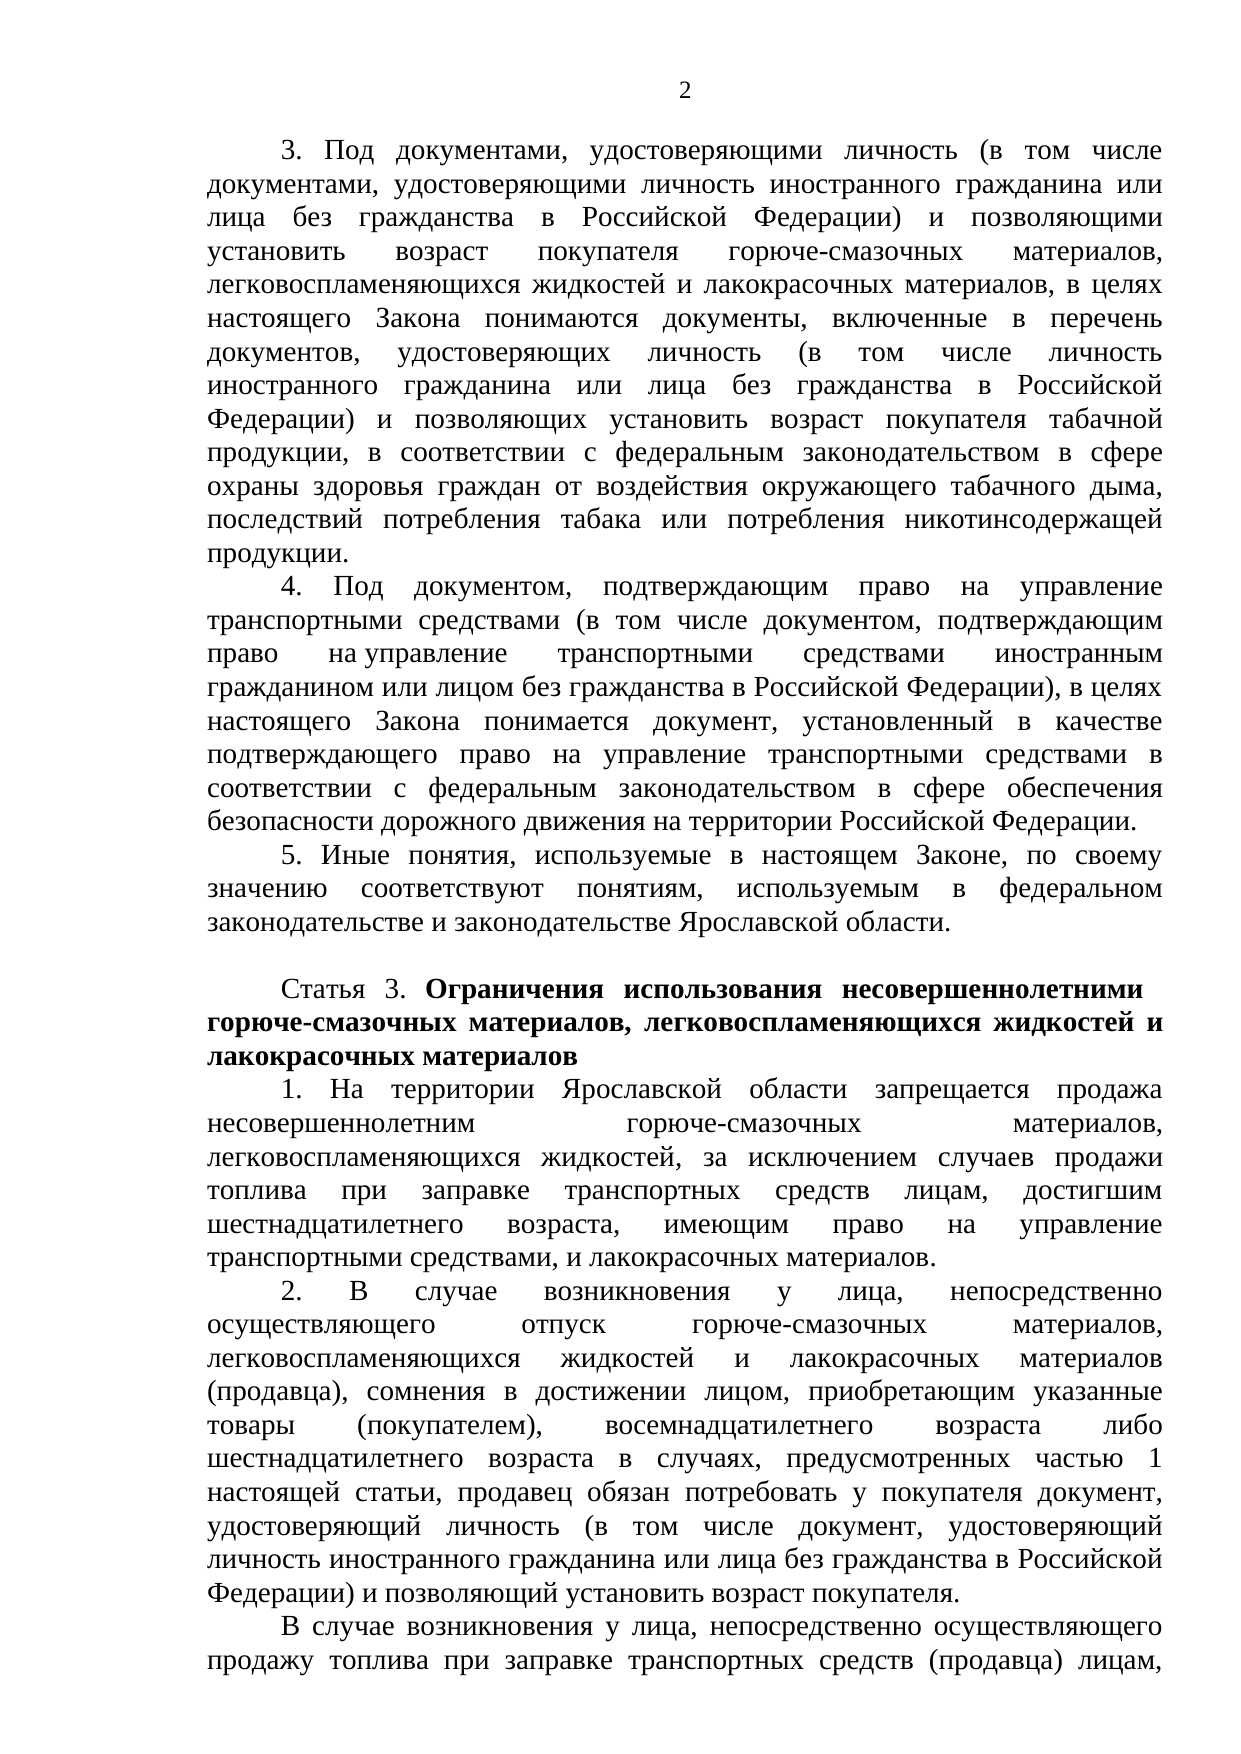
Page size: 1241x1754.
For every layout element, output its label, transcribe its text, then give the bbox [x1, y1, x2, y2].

text 1. На территории Ярославской области запрещается продажа несовершеннолетним горюче-смазочных материалов, легковоспламеняющихся жидкостей, за исключением случаев продажи топлива при заправке транспортных средств лицам, достигшим шестнадцатилетнего возраста, имеющим право на управление транспортными средствами, и лакокрасочных материалов. [207, 1072, 1163, 1273]
text Статья 3. Ограничения использования несовершеннолетними горюче-смазочных материалов, легковоспламеняющихся жидкостей и лакокрасочных материалов [207, 971, 1163, 1072]
text 3. Под документами, удостоверяющими личность (в том числе документами, удостоверяющими личность иностранного гражданина или лица без гражданства в Российской Федерации) и позволяющими установить возраст покупателя горюче-смазочных материалов, легковоспламеняющихся жидкостей и лакокрасочных материалов, в целях настоящего Закона понимаются документы, включенные в перечень документов, удостоверяющих личность (в том числе личность иностранного гражданина или лица без гражданства в Российской Федерации) и позволяющих установить возраст покупателя табачной продукции, в соответствии с федеральным законодательством в сфере охраны здоровья граждан от воздействия окружающего табачного дыма, последствий потребления табака или потребления никотинсодержащей продукции. [207, 132, 1163, 568]
text 2. В случае возникновения у лица, непосредственно осуществляющего отпуск горюче-смазочных материалов, легковоспламеняющихся жидкостей и лакокрасочных материалов (продавца), сомнения в достижении лицом, приобретающим указанные товары (покупателем), восемнадцатилетнего возраста либо шестнадцатилетнего возраста в случаях, предусмотренных частью 1 настоящей статьи, продавец обязан потребовать у покупателя документ, удостоверяющий личность (в том числе документ, удостоверяющий личность иностранного гражданина или лица без гражданства в Российской Федерации) и позволяющий установить возраст покупателя. [207, 1273, 1163, 1608]
text 4. Под документом, подтверждающим право на управление транспортными средствами (в том числе документом, подтверждающим право на управление транспортными средствами иностранным гражданином или лицом без гражданства в Российской Федерации), в целях настоящего Закона понимается документ, установленный в качестве подтверждающего право на управление транспортными средствами в соответствии с федеральным законодательством в сфере обеспечения безопасности дорожного движения на территории Российской Федерации. [207, 568, 1163, 837]
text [207, 1608, 1163, 1675]
text 5. Иные понятия, используемые в настоящем Законе, по своему значению соответствуют понятиям, используемым в федеральном законодательстве и законодательстве Ярославской области. [207, 837, 1163, 937]
